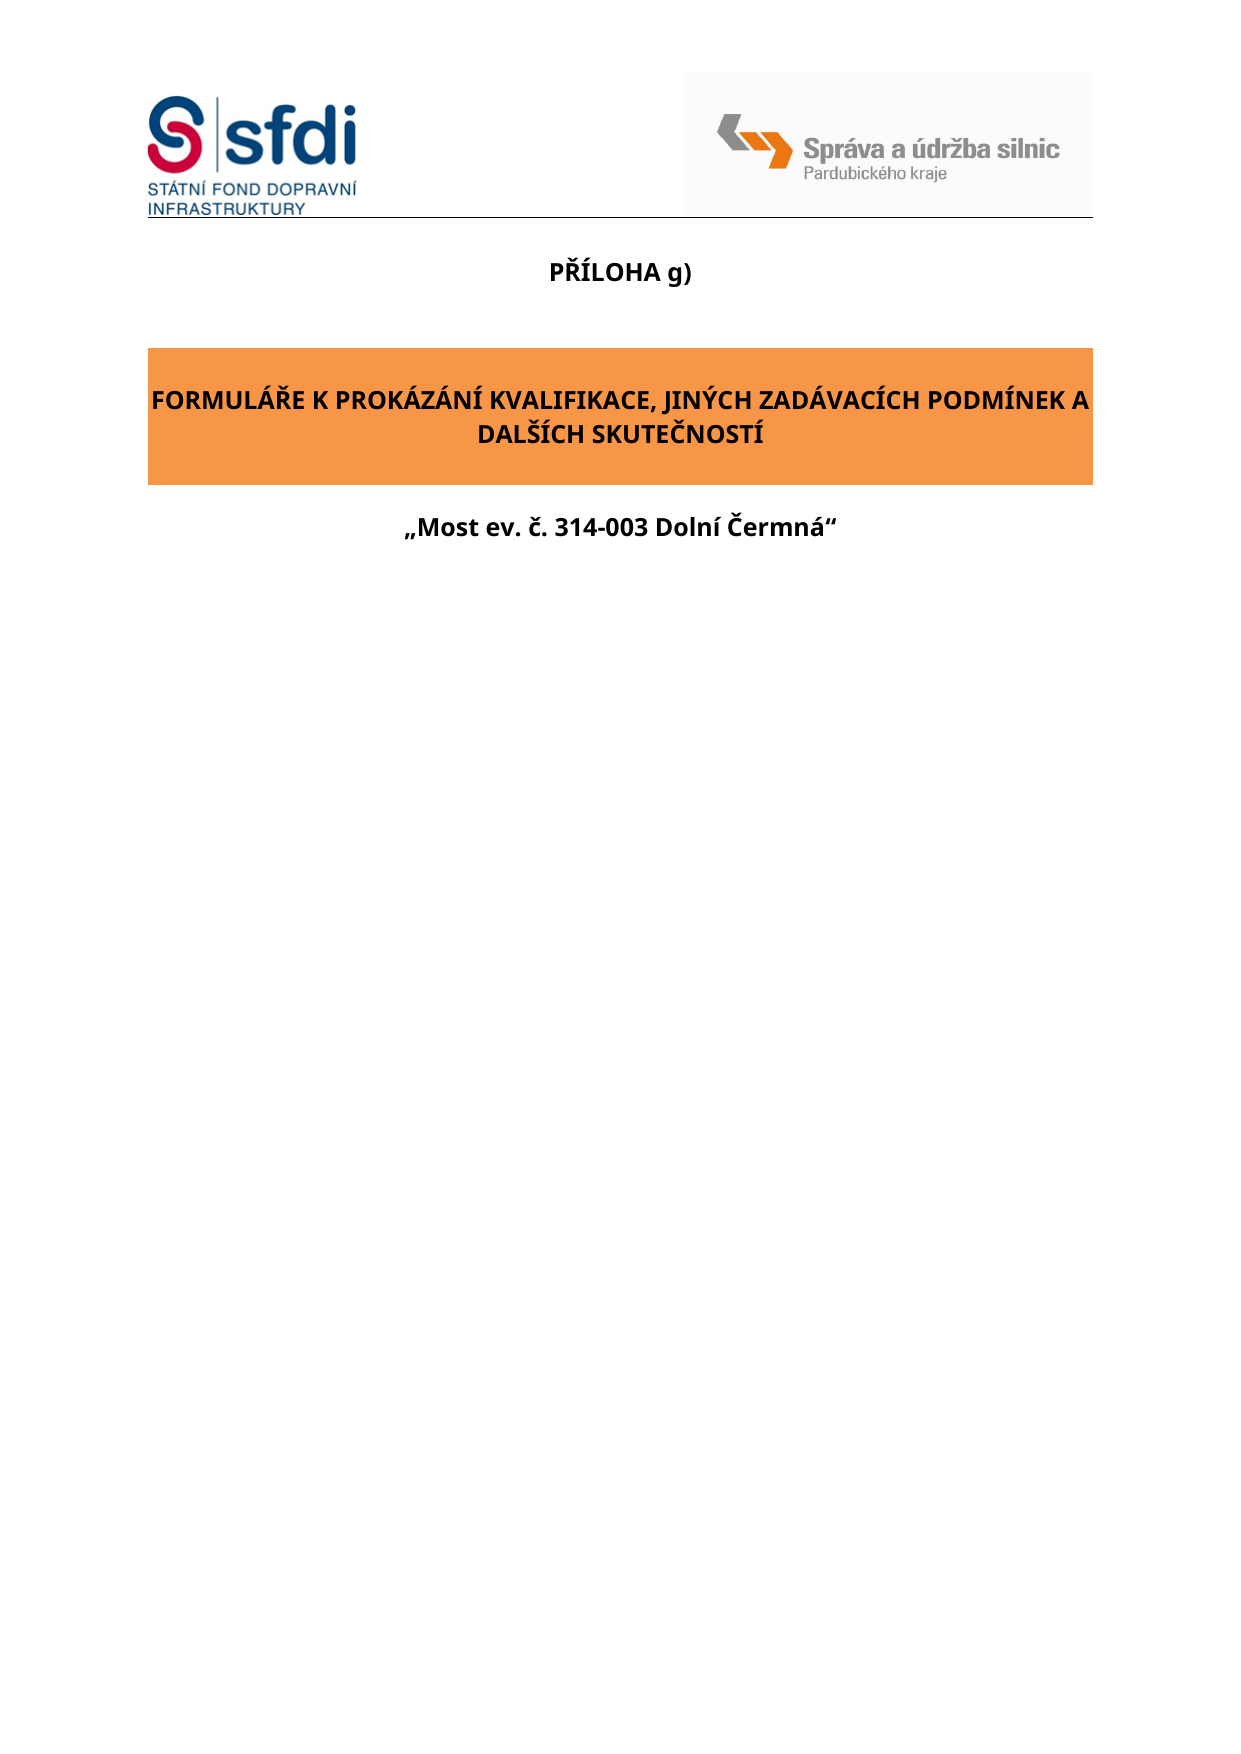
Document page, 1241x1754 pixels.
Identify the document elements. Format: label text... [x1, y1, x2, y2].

text „Most ev. č. 314-003 Dolní Čermná“ [148, 510, 1093, 544]
picture [147, 94, 357, 215]
picture [685, 73, 1092, 215]
text formuláře k prokázání kvalifikace, jiných zadávacích podmínek a dalších SKUTEČNOSTÍ [148, 382, 1093, 451]
text PŘÍLOHA g) [148, 254, 1093, 289]
